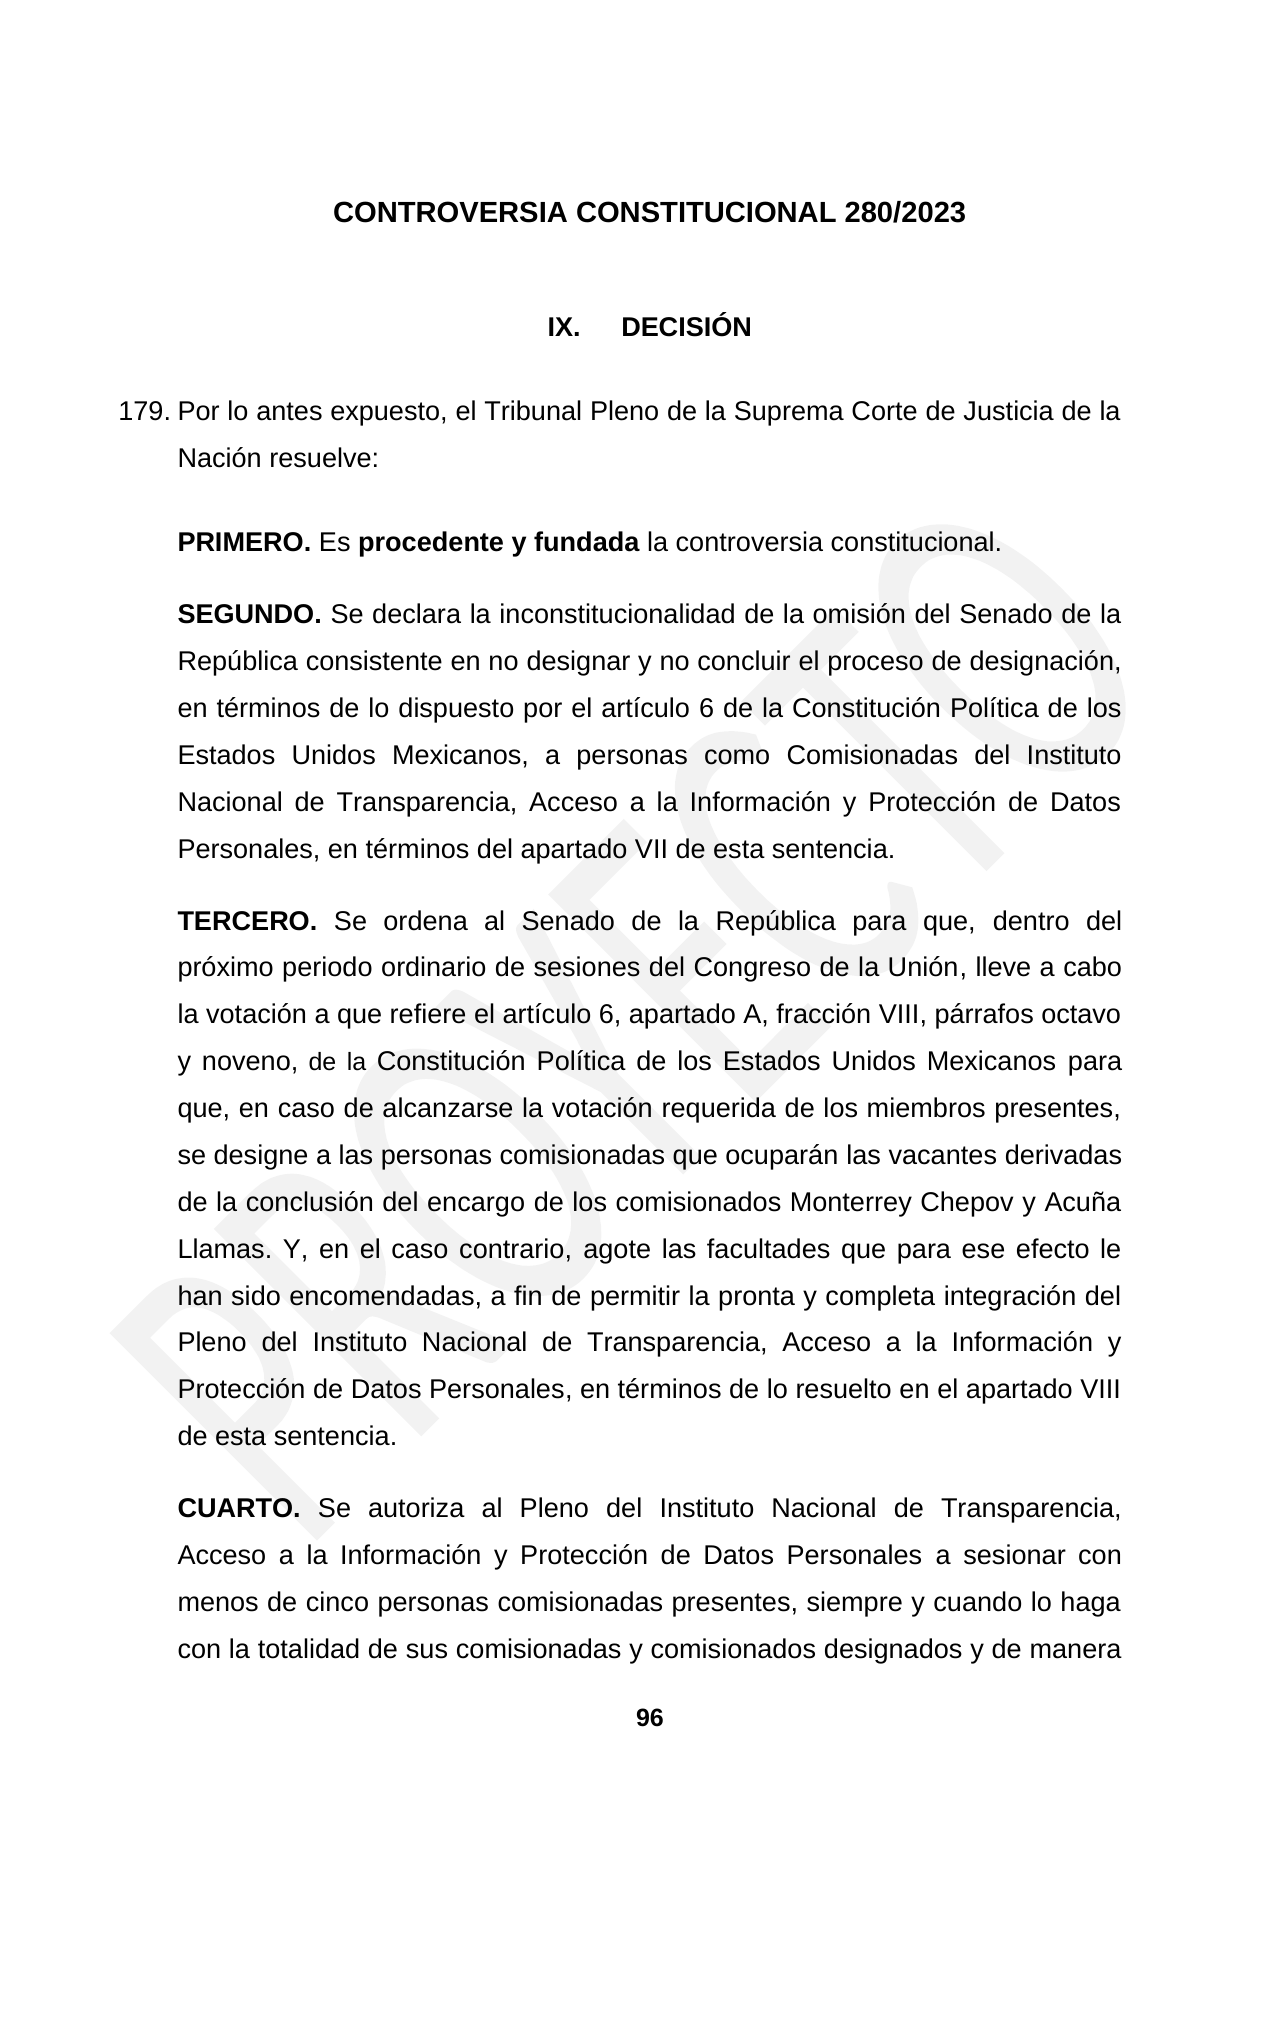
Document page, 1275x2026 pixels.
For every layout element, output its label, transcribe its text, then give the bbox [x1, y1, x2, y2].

text TERCERO. Se ordena al Senado de la República para que, dentro del próximo periodo ordinario de sesiones del Congreso de la Unión, lleve a cabo la votación a que refiere el artículo 6, apartado A, fracción VIII, párrafos octavo y noveno, de la Constitución Política de los Estados Unidos Mexicanos para que, en caso de alcanzarse la votación requerida de los miembros presentes, se designe a las personas comisionadas que ocuparán las vacantes derivadas de la conclusión del encargo de los comisionados Monterrey Chepov y Acuña Llamas. Y, en el caso contrario, agote las facultades que para ese efecto le han sido encomendadas, a fin de permitir la pronta y completa integración del Pleno del Instituto Nacional de Transparencia, Acceso a la Información y Protección de Datos Personales, en términos de lo resuelto en el apartado VIII de esta sentencia. [177, 904, 1122, 1451]
subtitle DECISIÓN [177, 311, 1122, 342]
text PRIMERO. Es procedente y fundada la controversia constitucional. [177, 526, 1122, 558]
text SEGUNDO. Se declara la inconstitucionalidad de la omisión del Senado de la República consistente en no designar y no concluir el proceso de designación, en términos de lo dispuesto por el artículo 6 de la Constitución Política de los Estados Unidos Mexicanos, a personas como Comisionadas del Instituto Nacional de Transparencia, Acceso a la Información y Protección de Datos Personales, en términos del apartado VII de esta sentencia. [177, 598, 1122, 864]
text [177, 1492, 1122, 1664]
list Por lo antes expuesto, el Tribunal Pleno de la Suprema Corte de Justicia de la Nación resuelve: [118, 395, 1122, 473]
